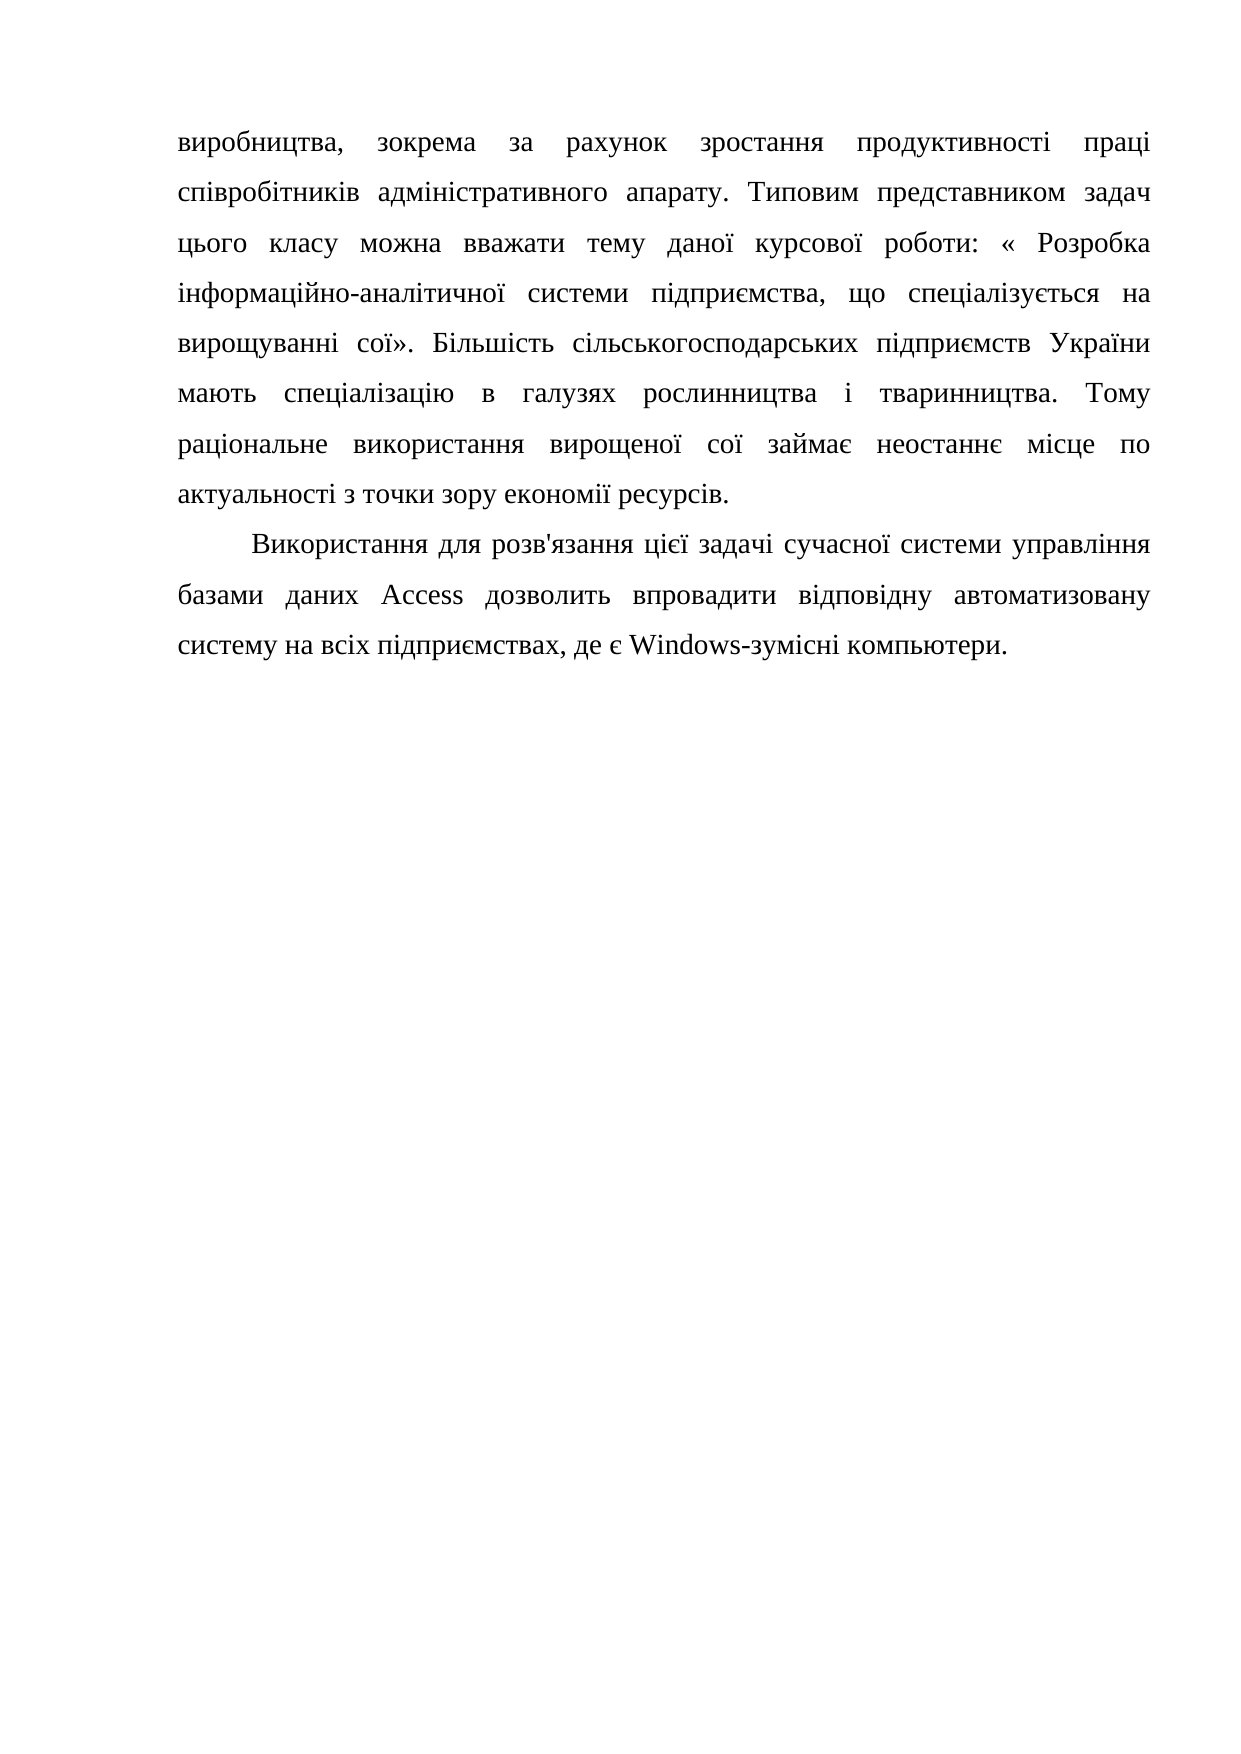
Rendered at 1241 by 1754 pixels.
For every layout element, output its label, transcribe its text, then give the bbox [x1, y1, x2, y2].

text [177, 124, 1152, 510]
text Використання для розв'язання цiєї задачi сучасної системи управлiння базами даних Access дозволить впровадити вiдповiдну автоматизовану систему на всiх пiдприємствах, де є Windows-зумiснi компьютери. [177, 527, 1152, 661]
